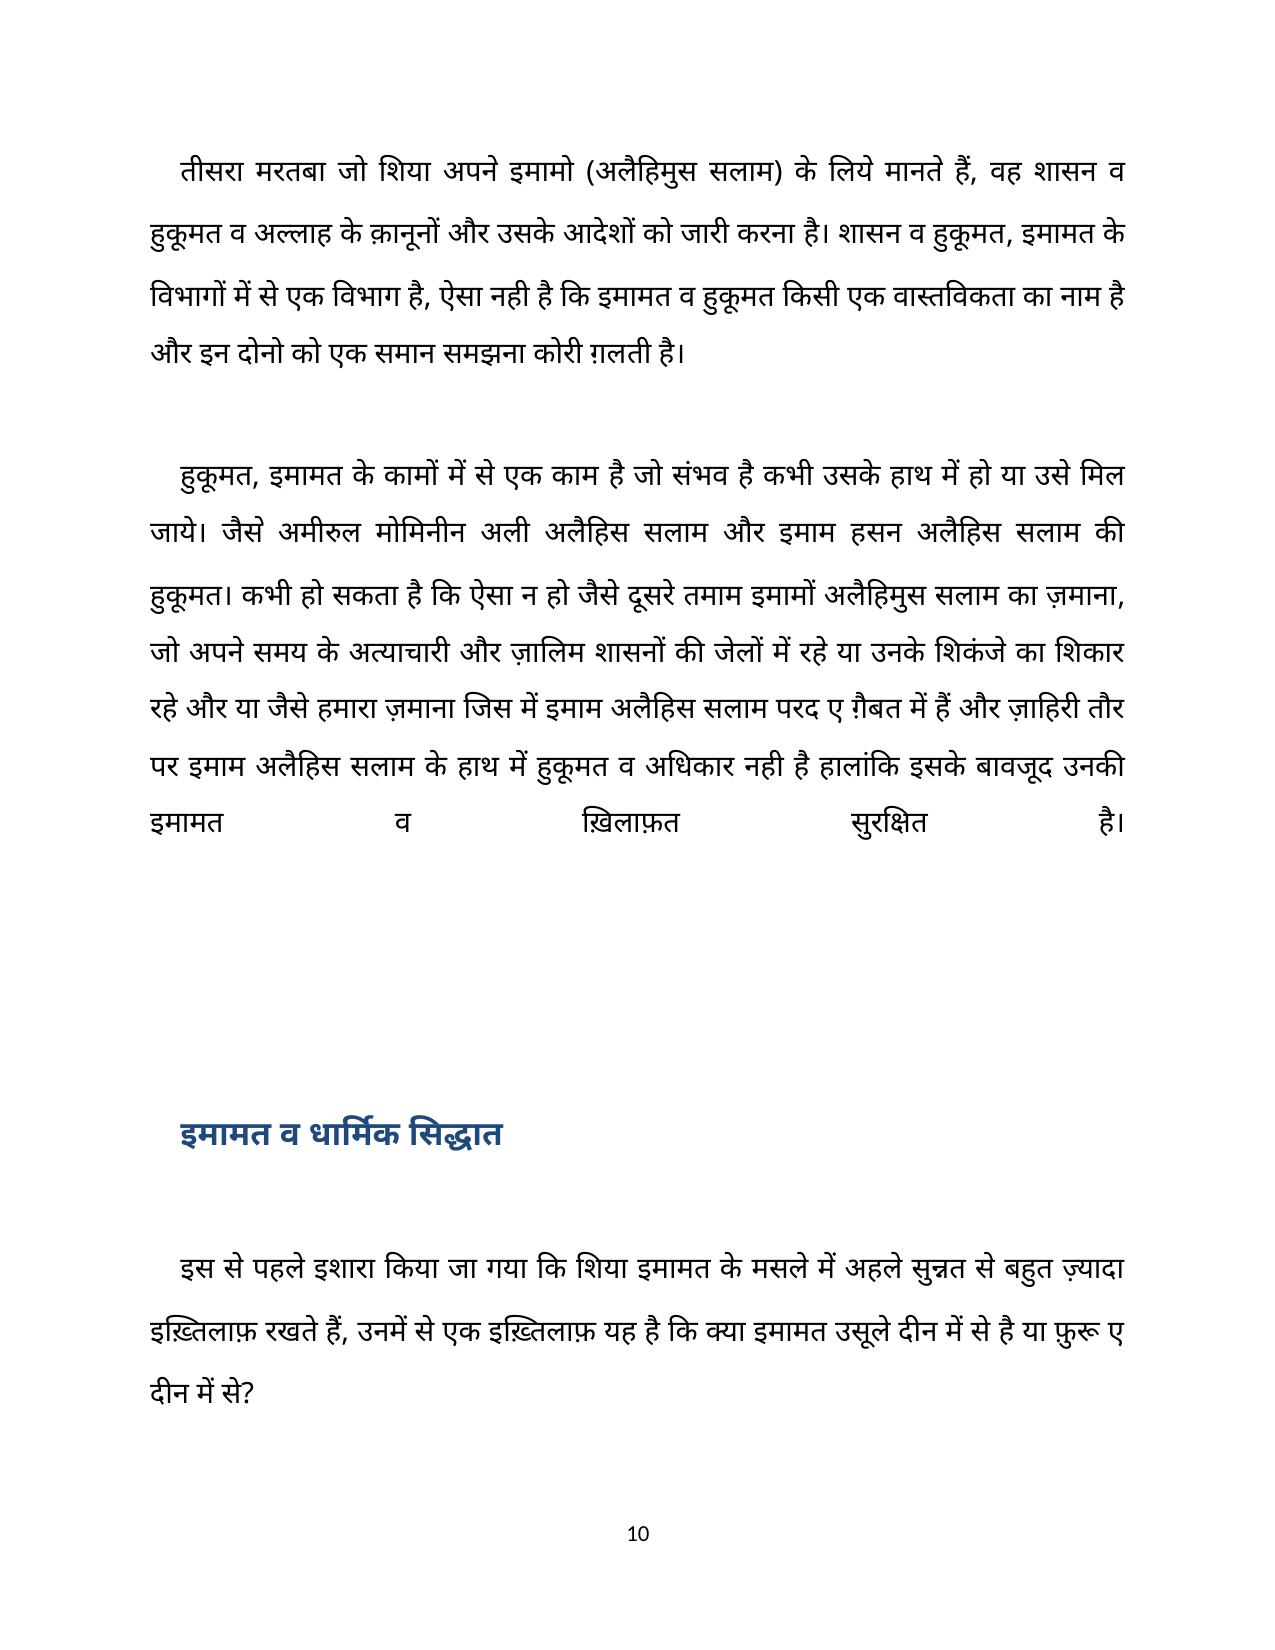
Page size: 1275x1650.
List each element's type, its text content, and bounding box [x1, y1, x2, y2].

text तीसरा मरतबा जो शिया अपने इमामो (अलैहिमुस सलाम) के लिये मानते हैं, वह शासन व हुकूमत व अल्लाह के क़ानूनों और उसके आदेशों को जारी करना है। शासन व हुकूमत, इमामत के विभागों में से एक विभाग है, ऐसा नही है कि इमामत व हुकूमत किसी एक वास्तविकता का नाम है और इन दोनो को एक समान समझना कोरी ग़लती है। [150, 150, 1125, 376]
text इस से पहले इशारा किया जा गया कि शिया इमामत के मसले में अहले सुन्नत से बहुत ज़्यादा इख़्तिलाफ़ रखते हैं, उनमें से एक इख़्तिलाफ़ यह है कि क्या इमामत उसूले दीन में से है या फ़ुरू ए दीन में से? [150, 1252, 1125, 1416]
subtitle इमामत व धार्मिक सिद्धात [150, 1115, 1125, 1158]
text हुकूमत, इमामत के कामों में से एक काम है जो संभव है कभी उसके हाथ में हो या उसे मिल जाये। जैसे अमीरुल मोमिनीन अली अलैहिस सलाम और इमाम हसन अलैहिस सलाम की हुकूमत। कभी हो सकता है कि ऐसा न हो जैसे दूसरे तमाम इमामों अलैहिमुस सलाम का ज़माना, जो अपने समय के अत्याचारी और ज़ालिम शासनों की जेलों में रहे या उनके शिकंजे का शिकार रहे और या जैसे हमारा ज़माना जिस में इमाम अलैहिस सलाम परद ए ग़ैबत में हैं और ज़ाहिरी तौर पर इमाम अलैहिस सलाम के हाथ में हुकूमत व अधिकार नही है हालांकि इसके बावजूद उनकी इमामत व ख़िलाफ़त सुरक्षित है। [150, 454, 1125, 904]
